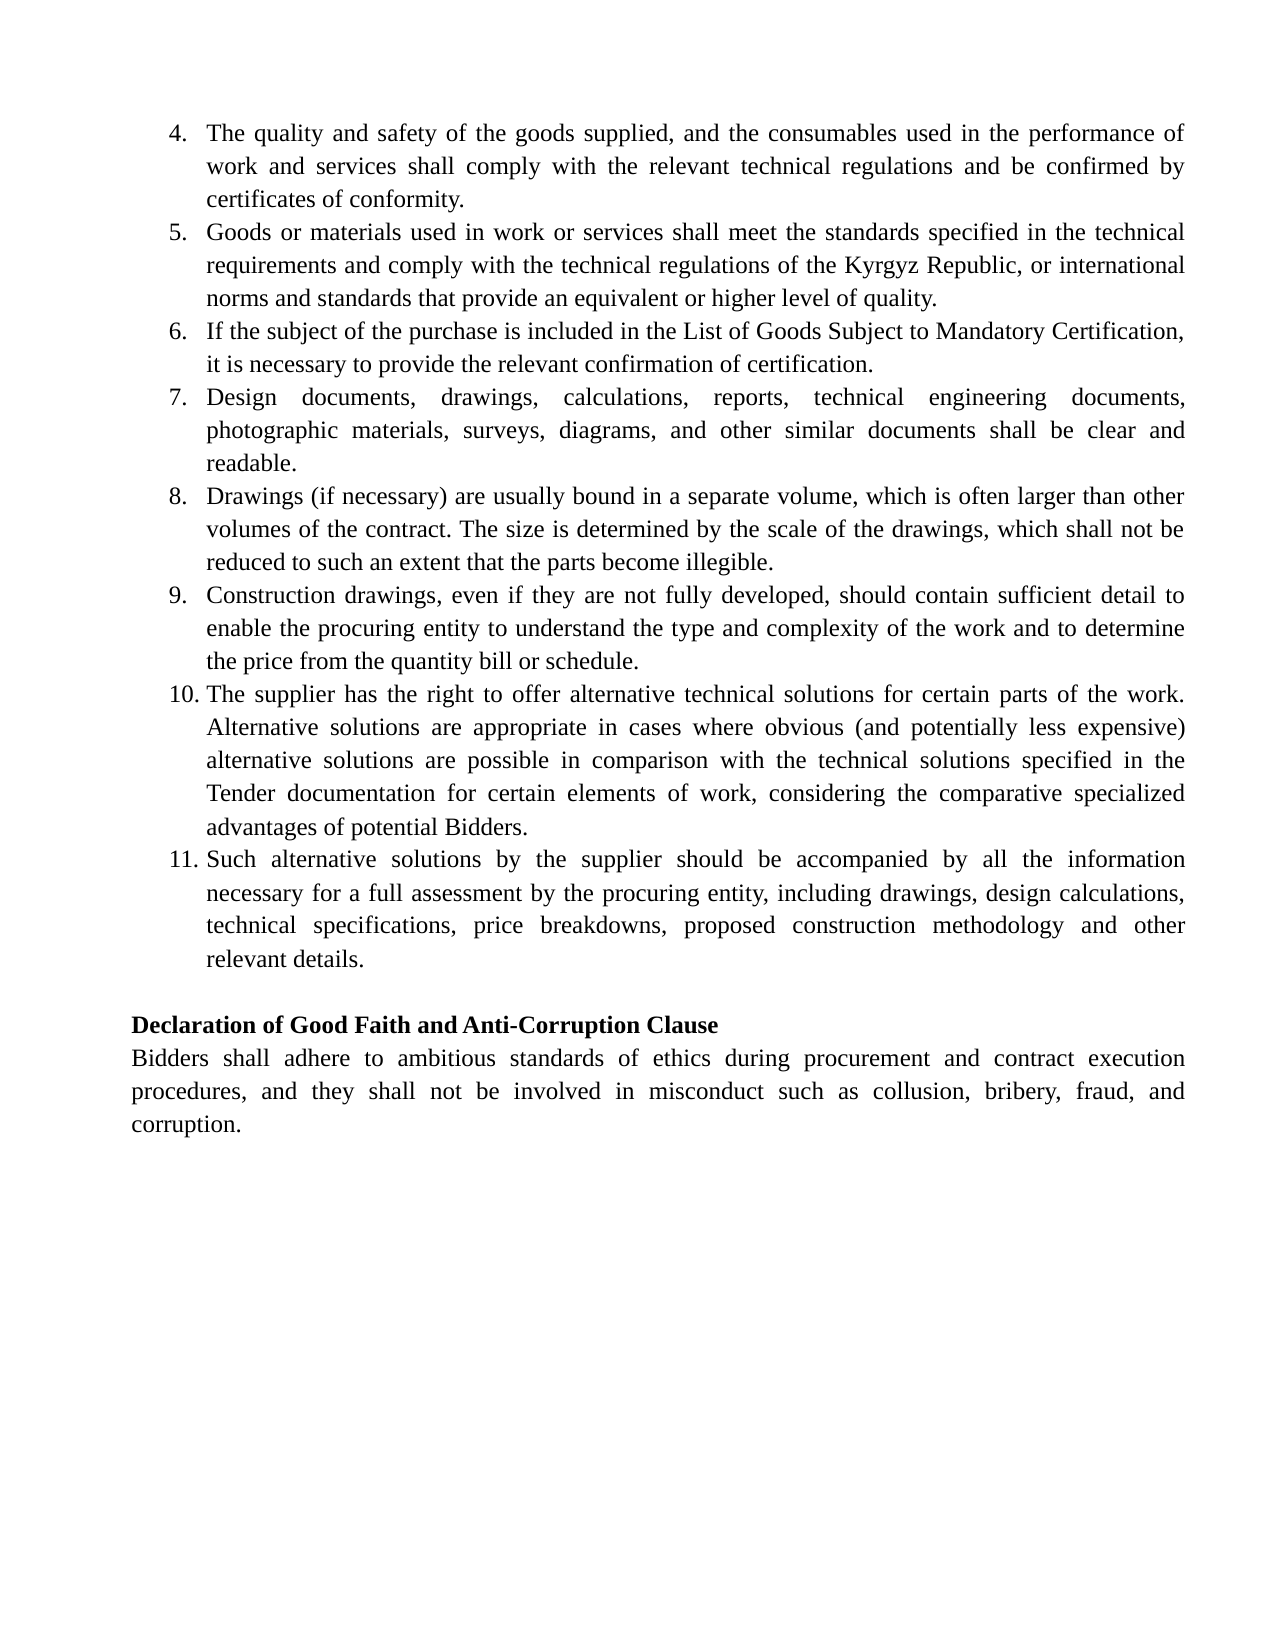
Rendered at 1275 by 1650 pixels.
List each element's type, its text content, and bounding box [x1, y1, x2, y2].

list Goods or materials used in work or services shall meet the standards specified in the technical requirements and comply with the technical regulations of the Kyrgyz Republic, or international norms and standards that provide an equivalent or higher level of quality. [169, 217, 1186, 312]
list The quality and safety of the goods supplied, and the consumables used in the performance of work and services shall comply with the relevant technical regulations and be confirmed by certificates of conformity. [169, 118, 1186, 213]
list Drawings (if necessary) are usually bound in a separate volume, which is often larger than other volumes of the contract. The size is determined by the scale of the drawings, which shall not be reduced to such an extent that the parts become illegible. [169, 481, 1186, 576]
list Design documents, drawings, calculations, reports, technical engineering documents, photographic materials, surveys, diagrams, and other similar documents shall be clear and readable. [169, 382, 1186, 477]
text Declaration of Good Faith and Anti-Corruption Clause [131, 1010, 1186, 1038]
list Construction drawings, even if they are not fully developed, should contain sufficient detail to enable the procuring entity to understand the type and complexity of the work and to determine the price from the quantity bill or schedule. [169, 580, 1186, 675]
list The supplier has the right to offer alternative technical solutions for certain parts of the work. Alternative solutions are appropriate in cases where obvious (and potentially less expensive) alternative solutions are possible in comparison with the technical solutions specified in the Tender documentation for certain elements of work, considering the comparative specialized advantages of potential Bidders. [169, 679, 1186, 840]
list If the subject of the purchase is included in the List of Goods Subject to Mandatory Certification, it is necessary to provide the relevant confirmation of certification. [169, 316, 1186, 378]
list Such alternative solutions by the supplier should be accompanied by all the information necessary for a full assessment by the procuring entity, including drawings, design calculations, technical specifications, price breakdowns, proposed construction methodology and other relevant details. [169, 844, 1186, 972]
text Bidders shall adhere to ambitious standards of ethics during procurement and contract execution procedures, and they shall not be involved in misconduct such as collusion, bribery, fraud, and corruption. [131, 1043, 1186, 1137]
